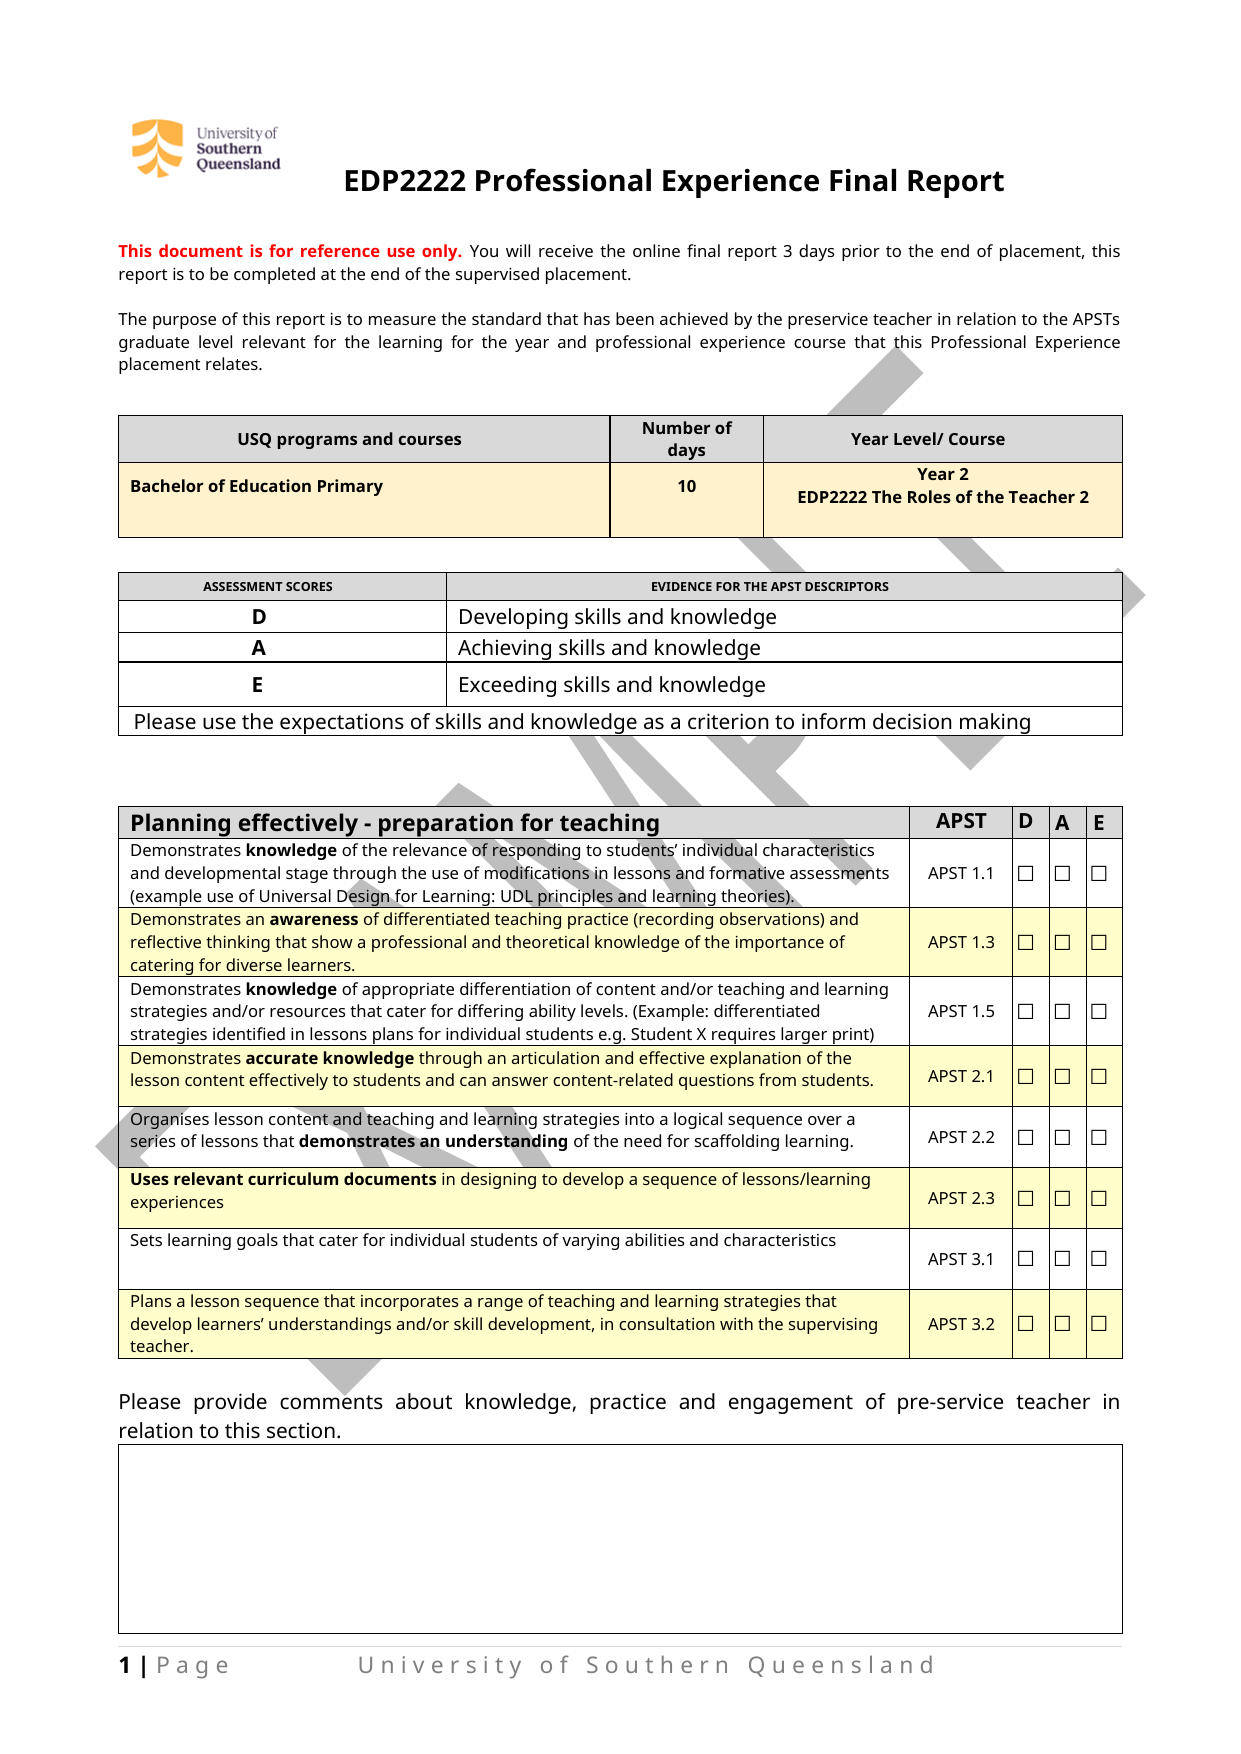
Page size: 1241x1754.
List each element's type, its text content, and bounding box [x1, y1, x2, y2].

table_cell APST 2.3 [910, 1168, 1012, 1228]
table_header EVIDENCE FOR THE APST DESCRIPTORS [447, 573, 1122, 600]
table_header A [1050, 807, 1086, 838]
picture [118, 105, 295, 192]
table_header APST [910, 807, 1012, 838]
table_cell Uses relevant curriculum documents in designing to develop a sequence of lessons/learning experiences [119, 1168, 909, 1228]
table_cell 10 [611, 463, 763, 537]
table_cell Year 2 EDP2222 The Roles of the Teacher 2 [764, 463, 1122, 537]
table_header ASSESSMENT SCORES [119, 573, 446, 600]
table_cell APST 3.1 [910, 1229, 1012, 1289]
table_cell Demonstrates knowledge of the relevance of responding to students’ individual characteristics and developmental stage through the use of modifications in lessons and formative assessments (example use of Universal Design for Learning: UDL principles and learning theories). [119, 839, 909, 907]
table_cell D [119, 601, 446, 632]
table_cell Achieving skills and knowledge [447, 633, 1122, 661]
table_cell Demonstrates accurate knowledge through an articulation and effective explanation of the lesson content effectively to students and can answer content-related questions from students. [119, 1046, 909, 1106]
table_header E [1087, 807, 1122, 838]
table_header [119, 1445, 1122, 1633]
table_header Year Level/ Course [764, 416, 1122, 462]
text Please provide comments about knowledge, practice and engagement of pre-service teacher in relation to this section. [118, 1387, 1122, 1444]
table_cell Sets learning goals that cater for individual students of varying abilities and characteristics [119, 1229, 909, 1289]
table_cell Plans a lesson sequence that incorporates a range of teaching and learning strategies that develop learners’ understandings and/or skill development, in consultation with the supervising teacher. [119, 1290, 909, 1358]
table_cell Exceeding skills and knowledge [447, 663, 1122, 706]
table_cell Please use the expectations of skills and knowledge as a criterion to inform decision making [119, 707, 1122, 735]
table_cell Bachelor of Education Primary [119, 463, 609, 537]
table_cell APST 2.2 [910, 1107, 1012, 1167]
text This document is for reference use only. You will receive the online final report 3 days prior to the end of placement, this report is to be completed at the end of the supervised placement. [118, 239, 1122, 285]
table_cell A [119, 633, 446, 661]
table_cell APST 1.1 [910, 839, 1012, 907]
table_cell Demonstrates an awareness of differentiated teaching practice (recording observations) and reflective thinking that show a professional and theoretical knowledge of the importance of catering for diverse learners. [119, 908, 909, 976]
table_cell APST 3.2 [910, 1290, 1012, 1358]
table_header USQ programs and courses [119, 416, 609, 462]
table_header D [1013, 807, 1049, 838]
table_header Number of days [611, 416, 763, 462]
table_cell Demonstrates knowledge of appropriate differentiation of content and/or teaching and learning strategies and/or resources that cater for differing ability levels. (Example: differentiated strategies identified in lessons plans for individual students e.g. Student X requires larger print) [119, 977, 909, 1045]
text EDP2222 Professional Experience Final Report [118, 105, 1122, 200]
table_cell E [119, 663, 446, 706]
table_cell Developing skills and knowledge [447, 601, 1122, 632]
text The purpose of this report is to measure the standard that has been achieved by the preservice teacher in relation to the APSTs graduate level relevant for the learning for the year and professional experience course that this Professional Experience placement relates. [118, 307, 1122, 376]
table_cell Organises lesson content and teaching and learning strategies into a logical sequence over a series of lessons that demonstrates an understanding of the need for scaffolding learning. [119, 1107, 909, 1167]
table_header Planning effectively - preparation for teaching [119, 807, 909, 838]
table_cell APST 1.5 [910, 977, 1012, 1045]
table_cell APST 2.1 [910, 1046, 1012, 1106]
table_cell APST 1.3 [910, 908, 1012, 976]
